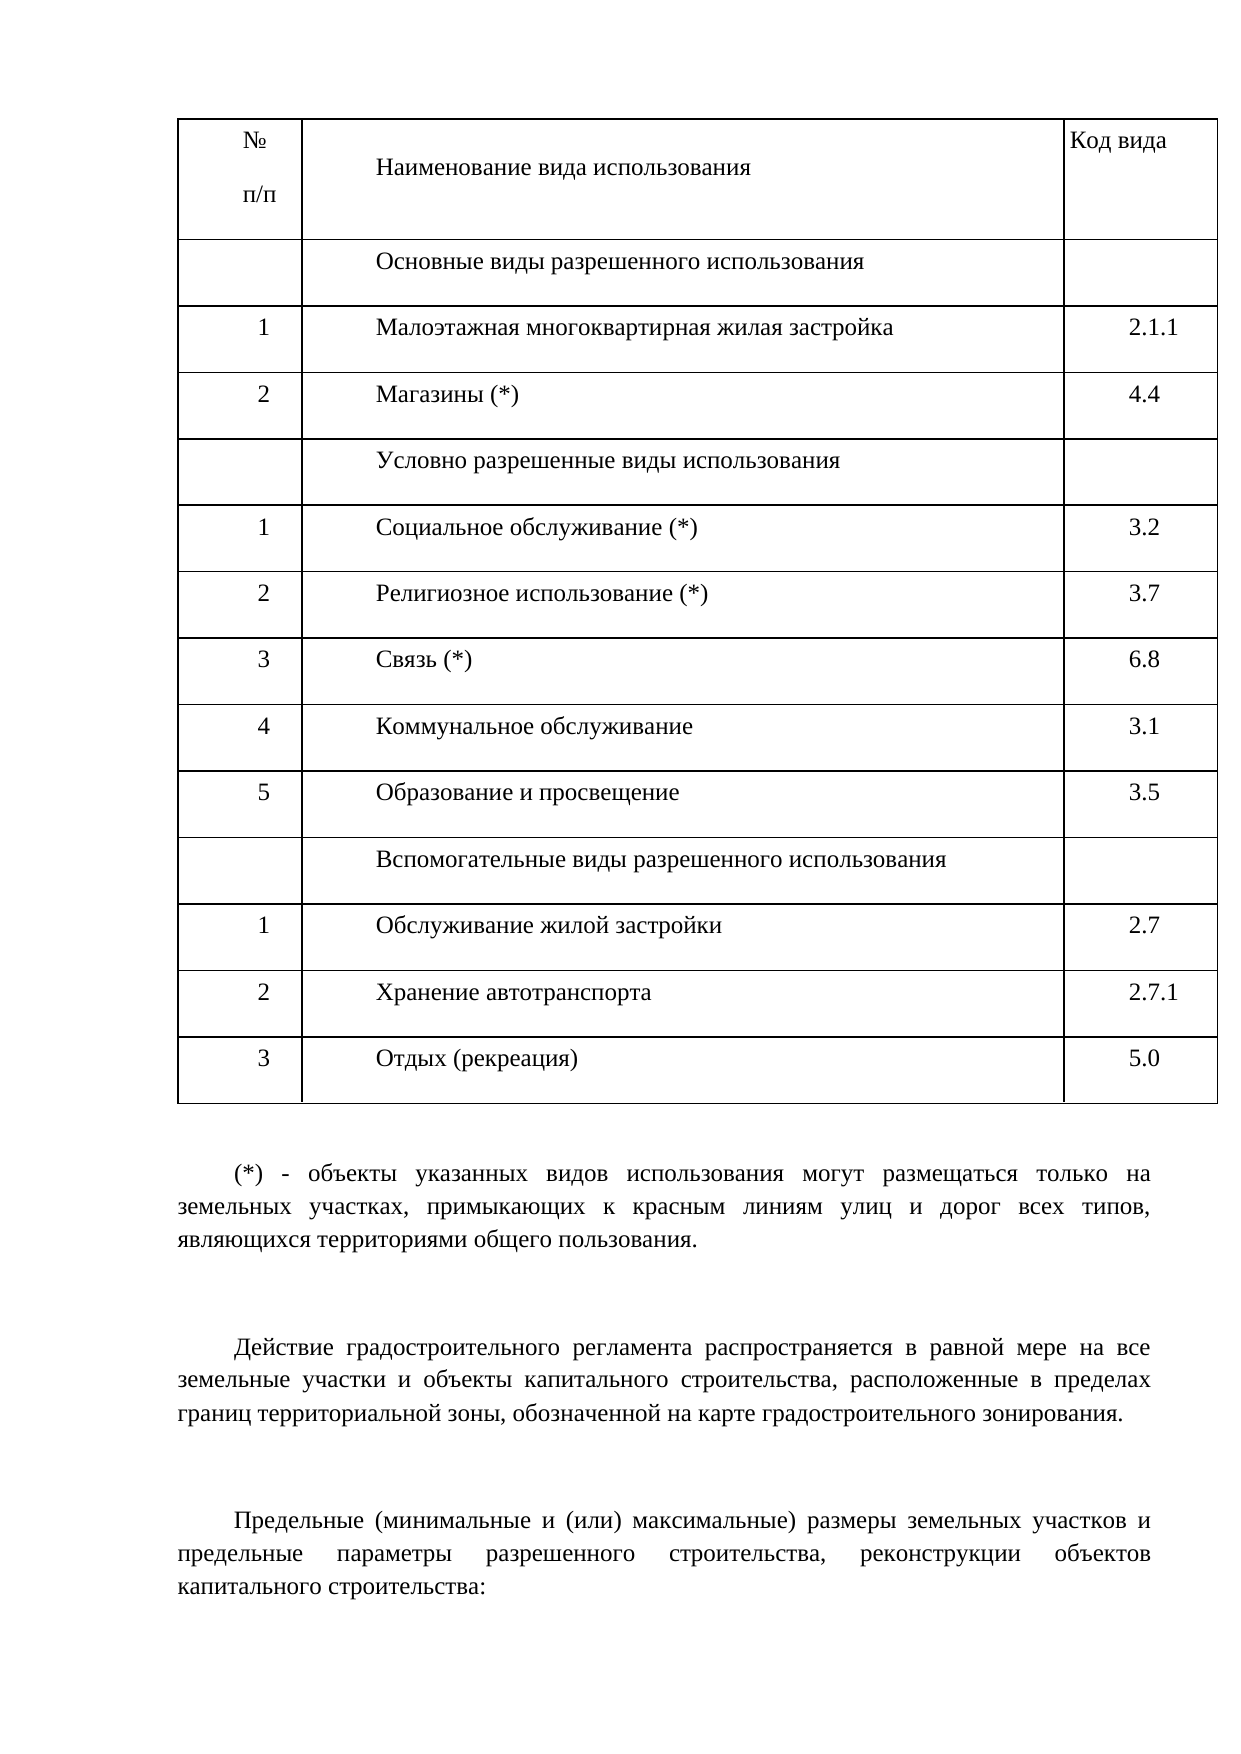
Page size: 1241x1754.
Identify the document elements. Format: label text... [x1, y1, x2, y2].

table_cell 6.8 [1065, 639, 1217, 704]
table_cell [1065, 240, 1217, 305]
table_cell [1065, 440, 1217, 504]
table_cell Отдых (рекреация) [303, 1038, 1063, 1102]
text (*) - объекты указанных видов использования могут размещаться только на земельных участках, примыкающих к красным линиям улиц и дорог всех типов, являющихся территориями общего пользования. [177, 1158, 1152, 1253]
table_header Код вида [1065, 120, 1217, 238]
table_cell Малоэтажная многоквартирная жилая застройка [303, 307, 1063, 371]
table_cell 1 [179, 307, 301, 371]
text Предельные (минимальные и (или) максимальные) размеры земельных участков и предельные параметры разрешенного строительства, реконструкции объектов капитального строительства: [177, 1505, 1152, 1600]
table_cell Коммунальное обслуживание [303, 705, 1063, 770]
table_header № п/п [179, 120, 301, 238]
table_cell Обслуживание жилой застройки [303, 905, 1063, 969]
table_cell Условно разрешенные виды использования [303, 440, 1063, 504]
table_cell 2.1.1 [1065, 307, 1217, 371]
table_header Наименование вида использования [303, 120, 1063, 238]
table_cell 2.7.1 [1065, 971, 1217, 1036]
table_cell [179, 838, 301, 903]
table_cell 1 [179, 905, 301, 969]
table_cell 3.7 [1065, 572, 1217, 637]
table_cell 2.7 [1065, 905, 1217, 969]
table_cell 3.1 [1065, 705, 1217, 770]
table_cell 5.0 [1065, 1038, 1217, 1102]
table_cell 3.2 [1065, 506, 1217, 571]
table_cell 5 [179, 772, 301, 837]
table_cell 3 [179, 1038, 301, 1102]
text Действие градостроительного регламента распространяется в равной мере на все земельные участки и объекты капитального строительства, расположенные в пределах границ территориальной зоны, обозначенной на карте градостроительного зонирования. [177, 1332, 1152, 1426]
table_cell 3 [179, 639, 301, 704]
table_cell Магазины (*) [303, 373, 1063, 438]
table_cell 2 [179, 373, 301, 438]
table_cell 1 [179, 506, 301, 571]
table_cell Социальное обслуживание (*) [303, 506, 1063, 571]
table_cell [179, 240, 301, 305]
table_cell Религиозное использование (*) [303, 572, 1063, 637]
table_cell 3.5 [1065, 772, 1217, 837]
table_cell [1065, 838, 1217, 903]
table_cell 2 [179, 971, 301, 1036]
table_cell Образование и просвещение [303, 772, 1063, 837]
table_cell Связь (*) [303, 639, 1063, 704]
table_cell 4 [179, 705, 301, 770]
table_cell 2 [179, 572, 301, 637]
table_cell 4.4 [1065, 373, 1217, 438]
table_cell Хранение автотранспорта [303, 971, 1063, 1036]
table_cell Основные виды разрешенного использования [303, 240, 1063, 305]
table_cell Вспомогательные виды разрешенного использования [303, 838, 1063, 903]
table_cell [179, 440, 301, 504]
